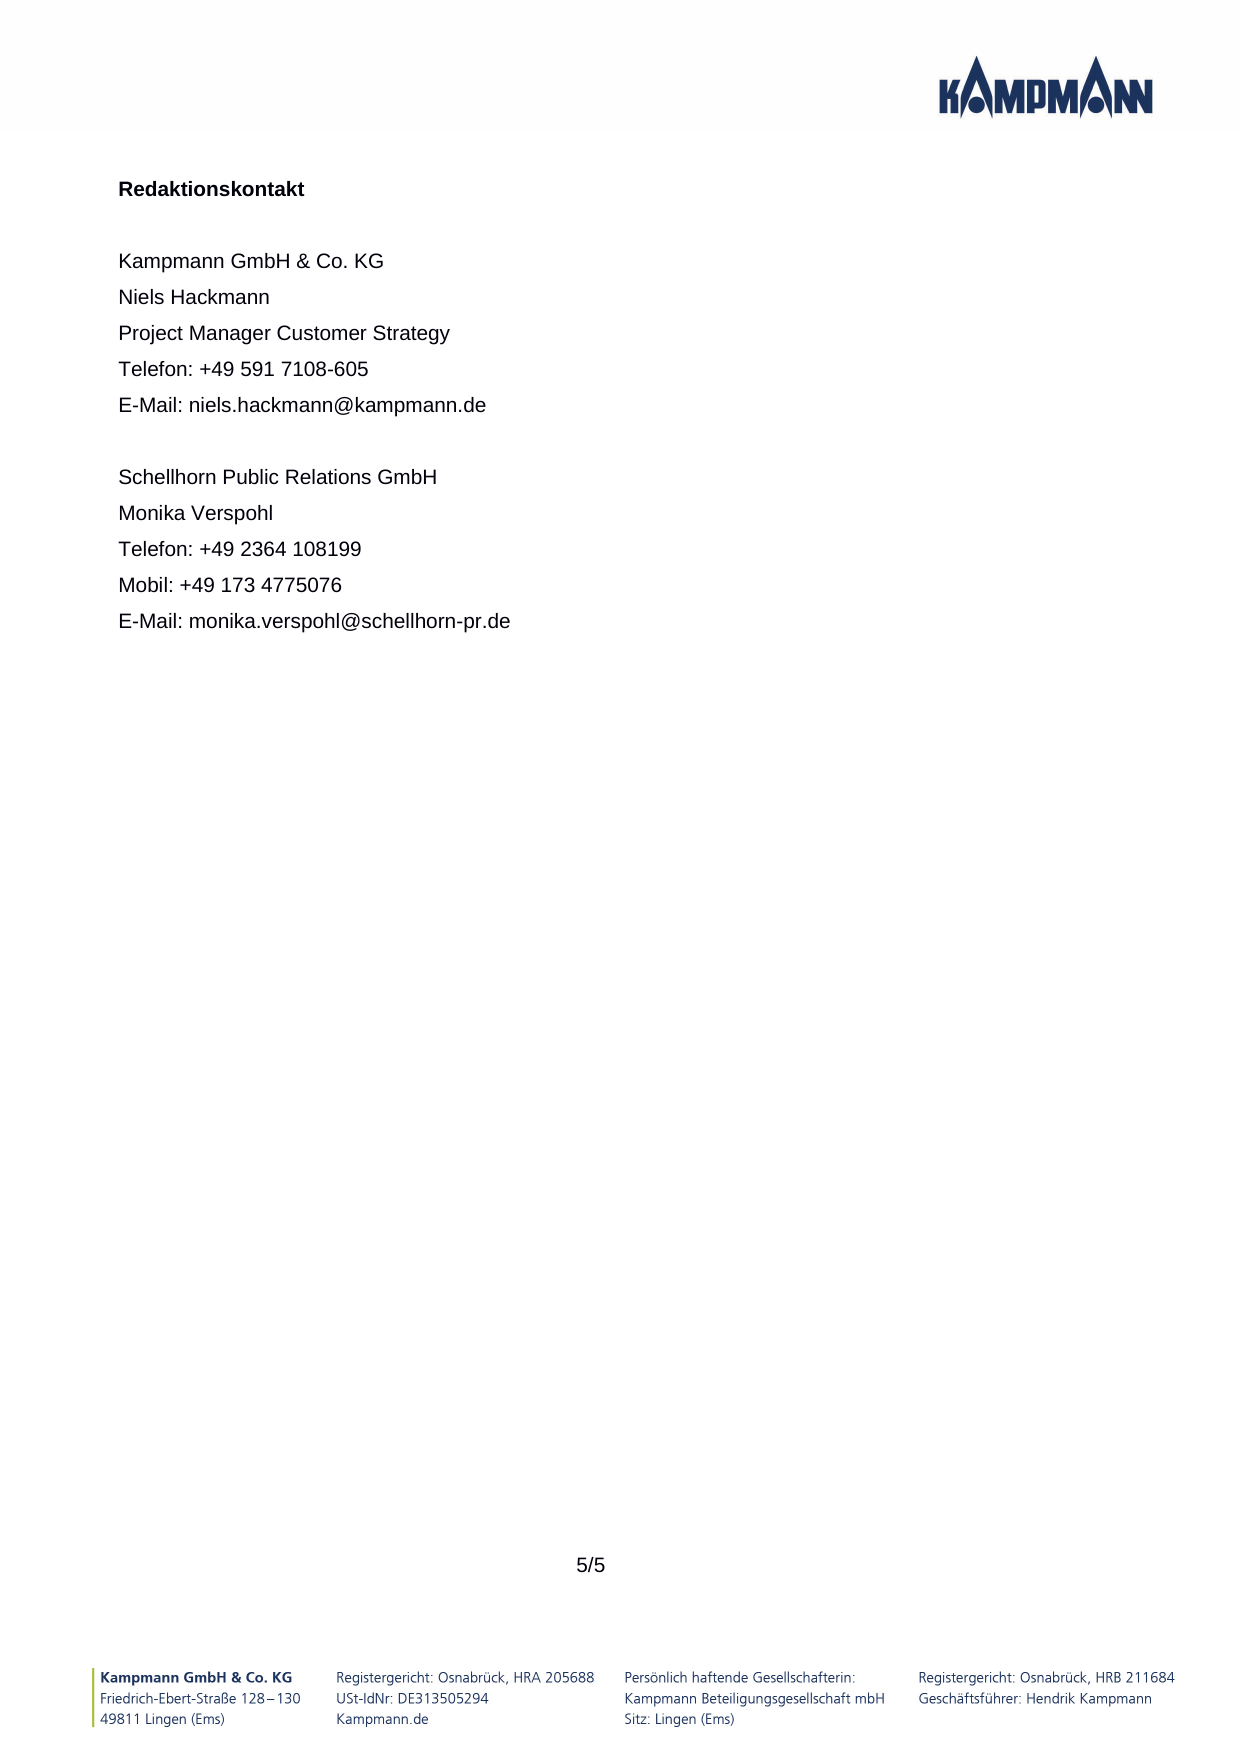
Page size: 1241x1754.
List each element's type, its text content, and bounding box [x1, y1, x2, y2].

text E-Mail: niels.hackmann@kampmann.de [118, 393, 1122, 417]
text Mobil: +49 173 4775076 [118, 572, 1122, 596]
text Project Manager Customer Strategy [118, 321, 1122, 345]
text E-Mail: monika.verspohl@schellhorn-pr.de [118, 608, 1122, 632]
text Telefon: +49 591 7108-605 [118, 357, 1122, 381]
text Schellhorn Public Relations GmbH [118, 465, 1122, 489]
text Redaktionskontakt [118, 177, 1122, 201]
picture [0, 0, 1241, 131]
text Niels Hackmann [118, 285, 1122, 309]
text Telefon: +49 2364 108199 [118, 537, 1122, 561]
text Kampmann GmbH & Co. KG [118, 249, 1122, 273]
picture [0, 1611, 1239, 1754]
text Monika Verspohl [118, 501, 1122, 524]
